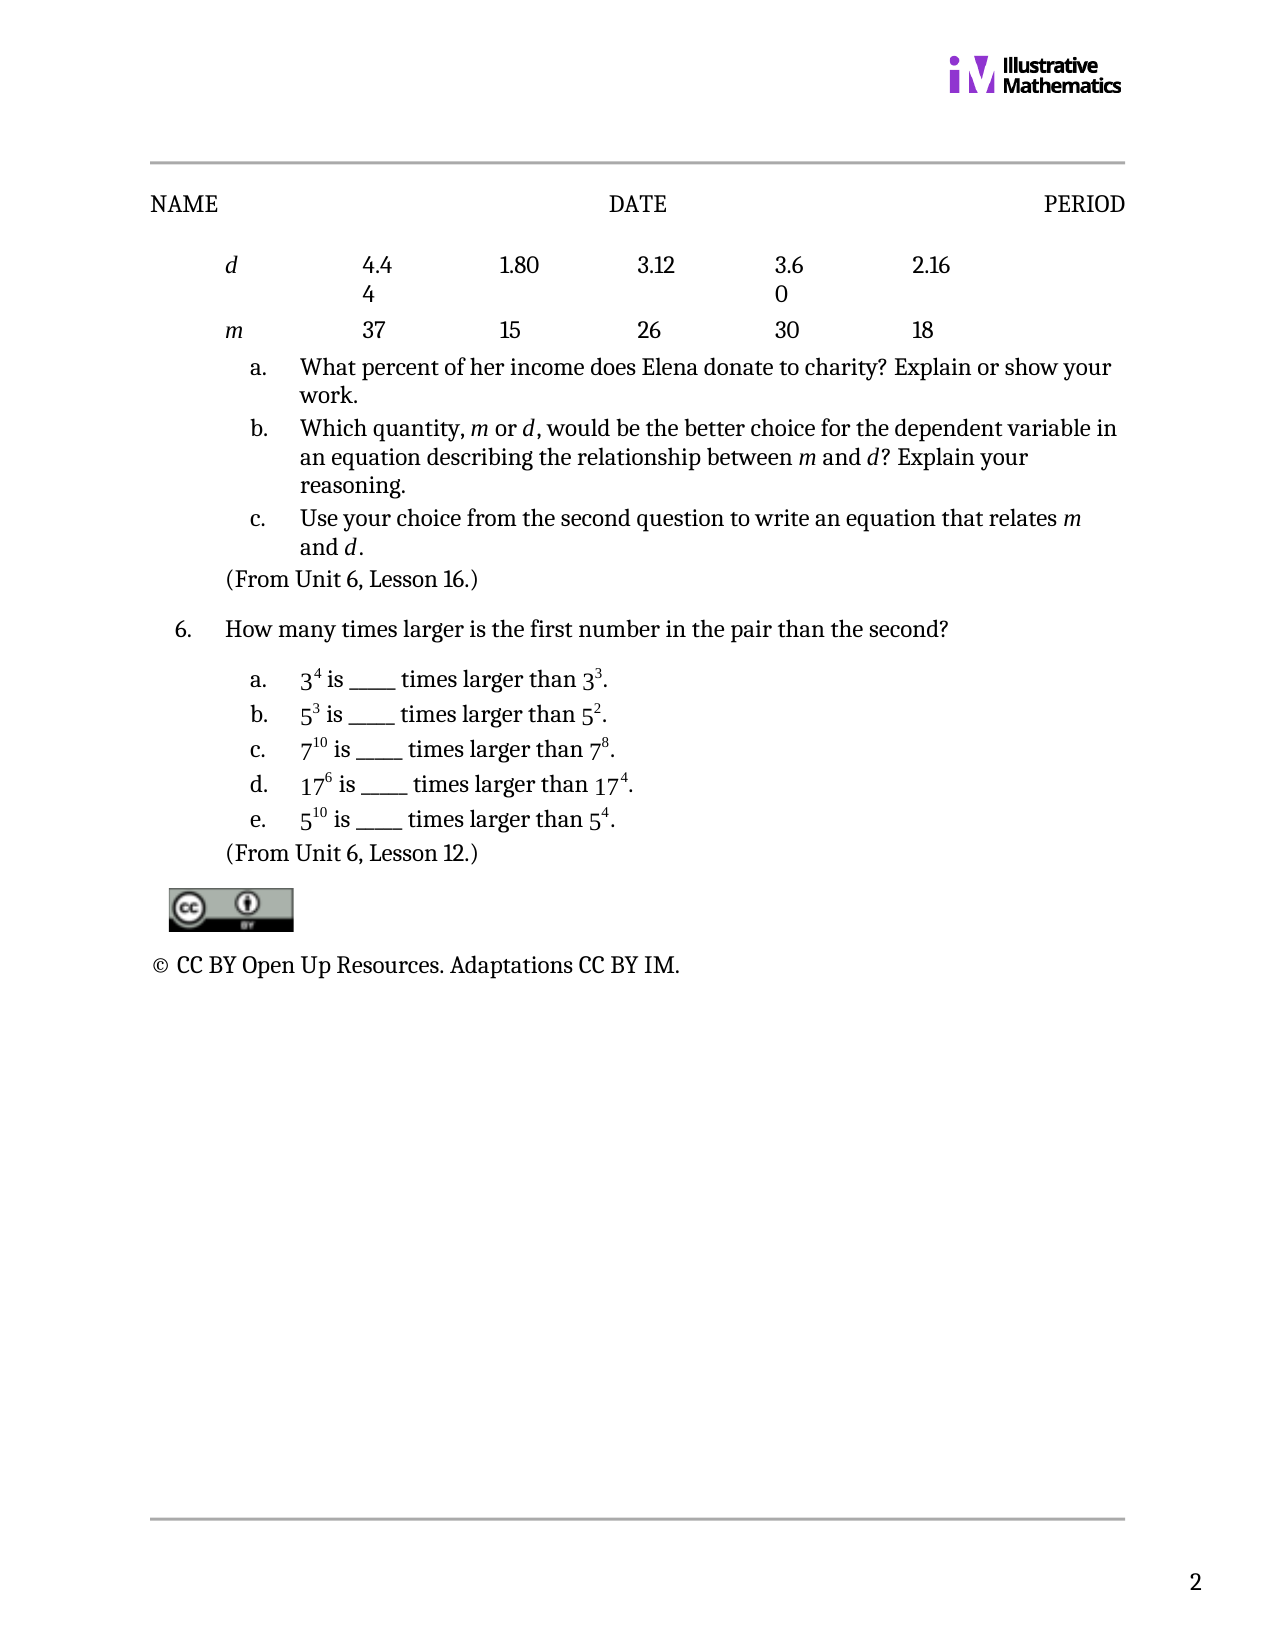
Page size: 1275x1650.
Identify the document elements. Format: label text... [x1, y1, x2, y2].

list What percent of her income does Elena donate to charity? Explain or show your work. [250, 352, 1125, 410]
table_cell 30 [689, 313, 826, 349]
picture [168, 888, 294, 932]
list is _____ times larger than . [250, 804, 1125, 835]
table_header 2.16 [826, 248, 964, 312]
table_cell 37 [276, 313, 414, 349]
list Which quantity, or , would be the better choice for the dependent variable in an equation describing the relationship between and ? Explain your reasoning. [250, 414, 1125, 500]
table_header 3.60 [689, 248, 826, 312]
list is _____ times larger than . [250, 699, 1125, 730]
picture [949, 55, 1121, 93]
list is _____ times larger than . [250, 769, 1125, 800]
table_header 3.12 [551, 248, 689, 312]
table_header [139, 248, 276, 312]
table_header 1.80 [414, 248, 551, 312]
list How many times larger is the first number in the pair than the second? [175, 614, 1125, 643]
table_cell [139, 313, 276, 349]
list is _____ times larger than . [250, 734, 1125, 765]
list (From Unit 6, Lesson 16.) [175, 565, 1125, 594]
table_cell 18 [826, 313, 964, 349]
text © CC BY Open Up Resources. Adaptations CC BY IM. [150, 951, 1125, 979]
list is _____ times larger than . [250, 664, 1125, 695]
list (From Unit 6, Lesson 12.) [175, 839, 1125, 867]
table_cell 26 [551, 313, 689, 349]
table_cell 15 [414, 313, 551, 349]
table_header 4.44 [276, 248, 414, 312]
list Use your choice from the second question to write an equation that relates and . [250, 504, 1125, 561]
